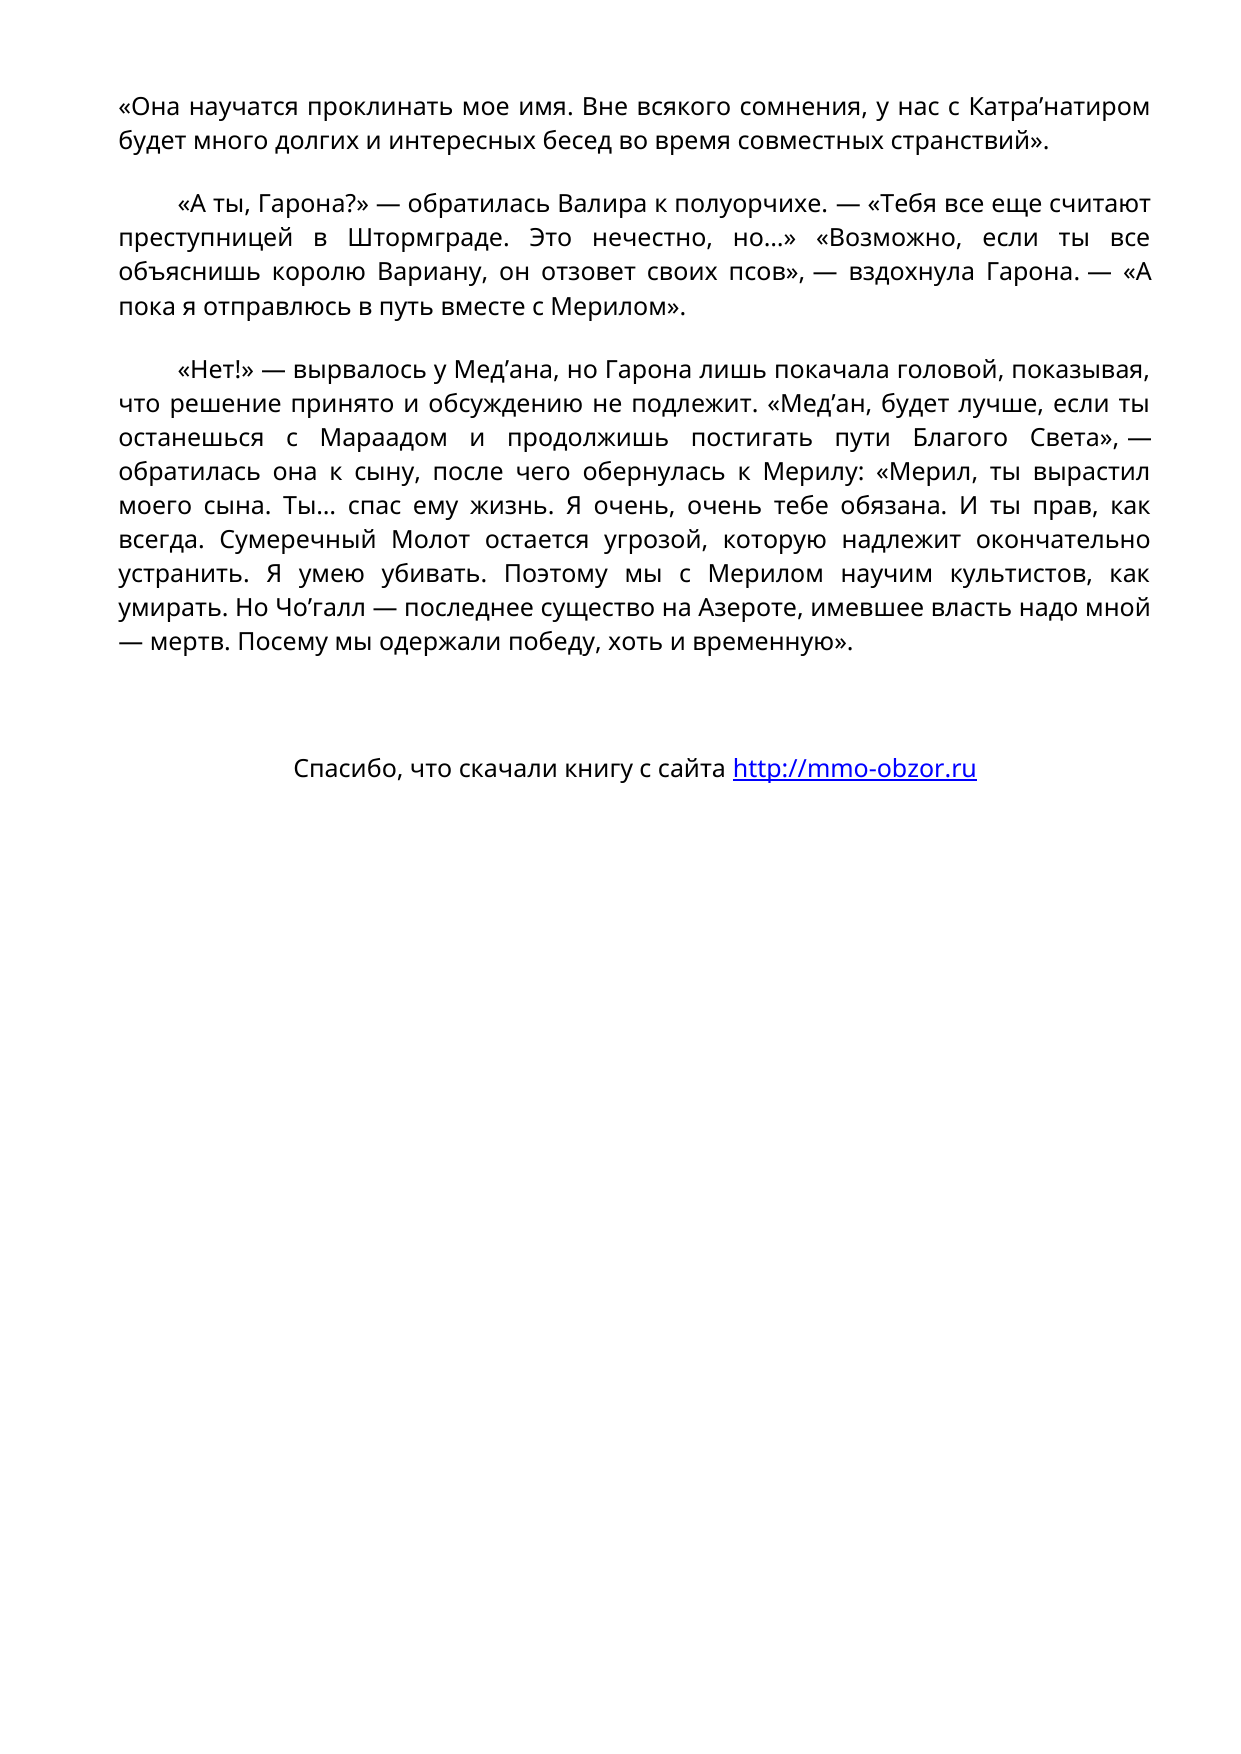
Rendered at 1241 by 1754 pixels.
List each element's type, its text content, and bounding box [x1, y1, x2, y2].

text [118, 89, 1152, 157]
text Спасибо, что скачали книгу с сайта http://mmo-obzor.ru [118, 750, 1152, 784]
text «Нет!» — вырвалось у Мед’ана, но Гарона лишь покачала головой, показывая, что решение принято и обсуждению не подлежит. «Мед’ан, будет лучше, если ты останешься с Мараадом и продолжишь постигать пути Благого Света», — обратилась она к сыну, после чего обернулась к Мерилу: «Мерил, ты вырастил моего сына. Ты… спас ему жизнь. Я очень, очень тебе обязана. И ты прав, как всегда. Сумеречный Молот остается угрозой, которую надлежит окончательно устранить. Я умею убивать. Поэтому мы с Мерилом научим культистов, как умирать. Но Чо’галл — последнее существо на Азероте, имевшее власть надо мной — мертв. Посему мы одержали победу, хоть и временную». [118, 351, 1152, 658]
text «А ты, Гарона?» — обратилась Валира к полуорчихе. — «Тебя все еще считают преступницей в Штормграде. Это нечестно, но…» «Возможно, если ты все объяснишь королю Вариану, он отзовет своих псов», — вздохнула Гарона. — «А пока я отправлюсь в путь вместе с Мерилом». [118, 186, 1152, 322]
